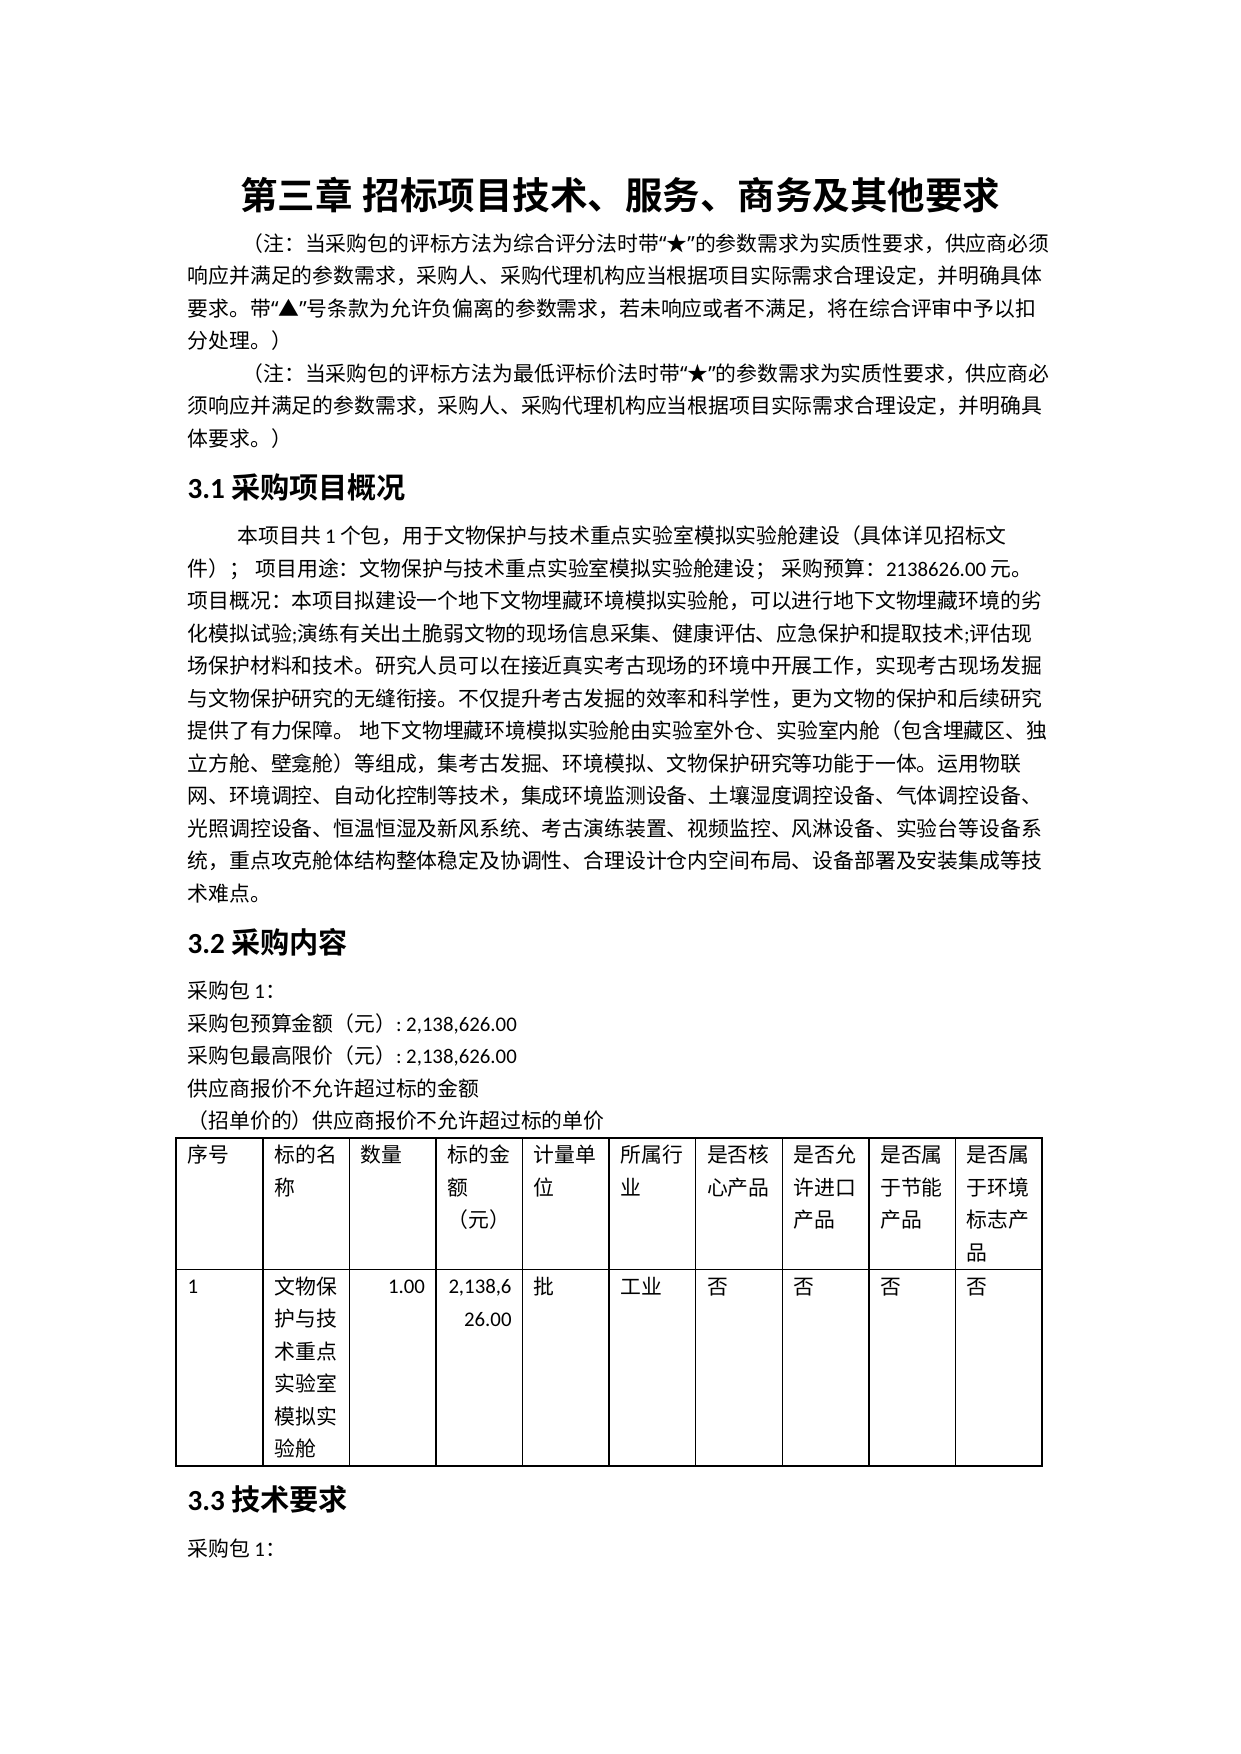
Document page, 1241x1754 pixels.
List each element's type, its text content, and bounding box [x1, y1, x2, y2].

table_header 所属行业 [610, 1139, 695, 1268]
text （招单价的）供应商报价不允许超过标的单价 [187, 1104, 1053, 1137]
table_header 标的金额 （元） [437, 1139, 522, 1268]
text 采购包预算金额（元）: 2,138,626.00 [187, 1007, 1053, 1039]
table_header 标的名称 [264, 1139, 349, 1268]
table_header 数量 [350, 1139, 435, 1268]
text 供应商报价不允许超过标的金额 [187, 1072, 1053, 1104]
table_header 是否属于环境标志产品 [956, 1139, 1041, 1268]
table_cell 否 [783, 1270, 868, 1465]
text 3.1采购项目概况 [187, 454, 1053, 519]
table_cell 工业 [610, 1270, 695, 1465]
text 3.3技术要求 [187, 1467, 1053, 1532]
table_header 是否核心产品 [696, 1139, 782, 1268]
table_cell 否 [696, 1270, 782, 1465]
table_header 计量单位 [523, 1139, 608, 1268]
table_cell 否 [956, 1270, 1041, 1465]
table_cell 文物保护与技术重点实验室模拟实验舱 [264, 1270, 349, 1465]
text 第三章 招标项目技术、服务、商务及其他要求 [187, 162, 1053, 227]
table_cell 批 [523, 1270, 608, 1465]
text 采购包1： [187, 974, 1053, 1007]
table_cell 2,138,626.00 [437, 1270, 522, 1465]
text 采购包最高限价（元）: 2,138,626.00 [187, 1039, 1053, 1072]
table_cell 否 [870, 1270, 955, 1465]
table_header 序号 [177, 1139, 262, 1268]
text （注：当采购包的评标方法为综合评分法时带“★”的参数需求为实质性要求，供应商必须响应并满足的参数需求，采购人、采购代理机构应当根据项目实际需求合理设定，并明确具体要求。带“▲”号条款为允许负偏离的参数需求，若未响应或者不满足，将在综合评审中予以扣分处理。） [187, 227, 1053, 357]
table_header 是否属于节能产品 [870, 1139, 955, 1268]
table_header 是否允许进口产品 [783, 1139, 868, 1268]
table_cell 1 [177, 1270, 262, 1465]
text （注：当采购包的评标方法为最低评标价法时带“★”的参数需求为实质性要求，供应商必须响应并满足的参数需求，采购人、采购代理机构应当根据项目实际需求合理设定，并明确具体要求。） [187, 357, 1053, 454]
text 3.2采购内容 [187, 909, 1053, 974]
text 采购包1： [187, 1532, 1053, 1564]
table_cell 1.00 [350, 1270, 435, 1465]
text 本项目共1个包，用于文物保护与技术重点实验室模拟实验舱建设（具体详见招标文件）； 项目用途：文物保护与技术重点实验室模拟实验舱建设； 采购预算：2138626.00元。 项目概况：本项目拟建设一个地下文物埋藏环境模拟实验舱，可以进行地下文物埋藏环境的劣化模拟试验;演练有关出土脆弱文物的现场信息采集、健康评估、应急保护和提取技术;评估现场保护材料和技术。研究人员可以在接近真实考古现场的环境中开展工作，实现考古现场发掘与文物保护研究的无缝衔接。不仅提升考古发掘的效率和科学性，更为文物的保护和后续研究提供了有力保障。 地下文物埋藏环境模拟实验舱由实验室外仓、实验室内舱（包含埋藏区、独立方舱、壁龛舱）等组成，集考古发掘、环境模拟、文物保护研究等功能于一体。运用物联网、环境调控、自动化控制等技术，集成环境监测设备、土壤湿度调控设备、气体调控设备、光照调控设备、恒温恒湿及新风系统、考古演练装置、视频监控、风淋设备、实验台等设备系统，重点攻克舱体结构整体稳定及协调性、合理设计仓内空间布局、设备部署及安装集成等技术难点。 [187, 519, 1053, 909]
